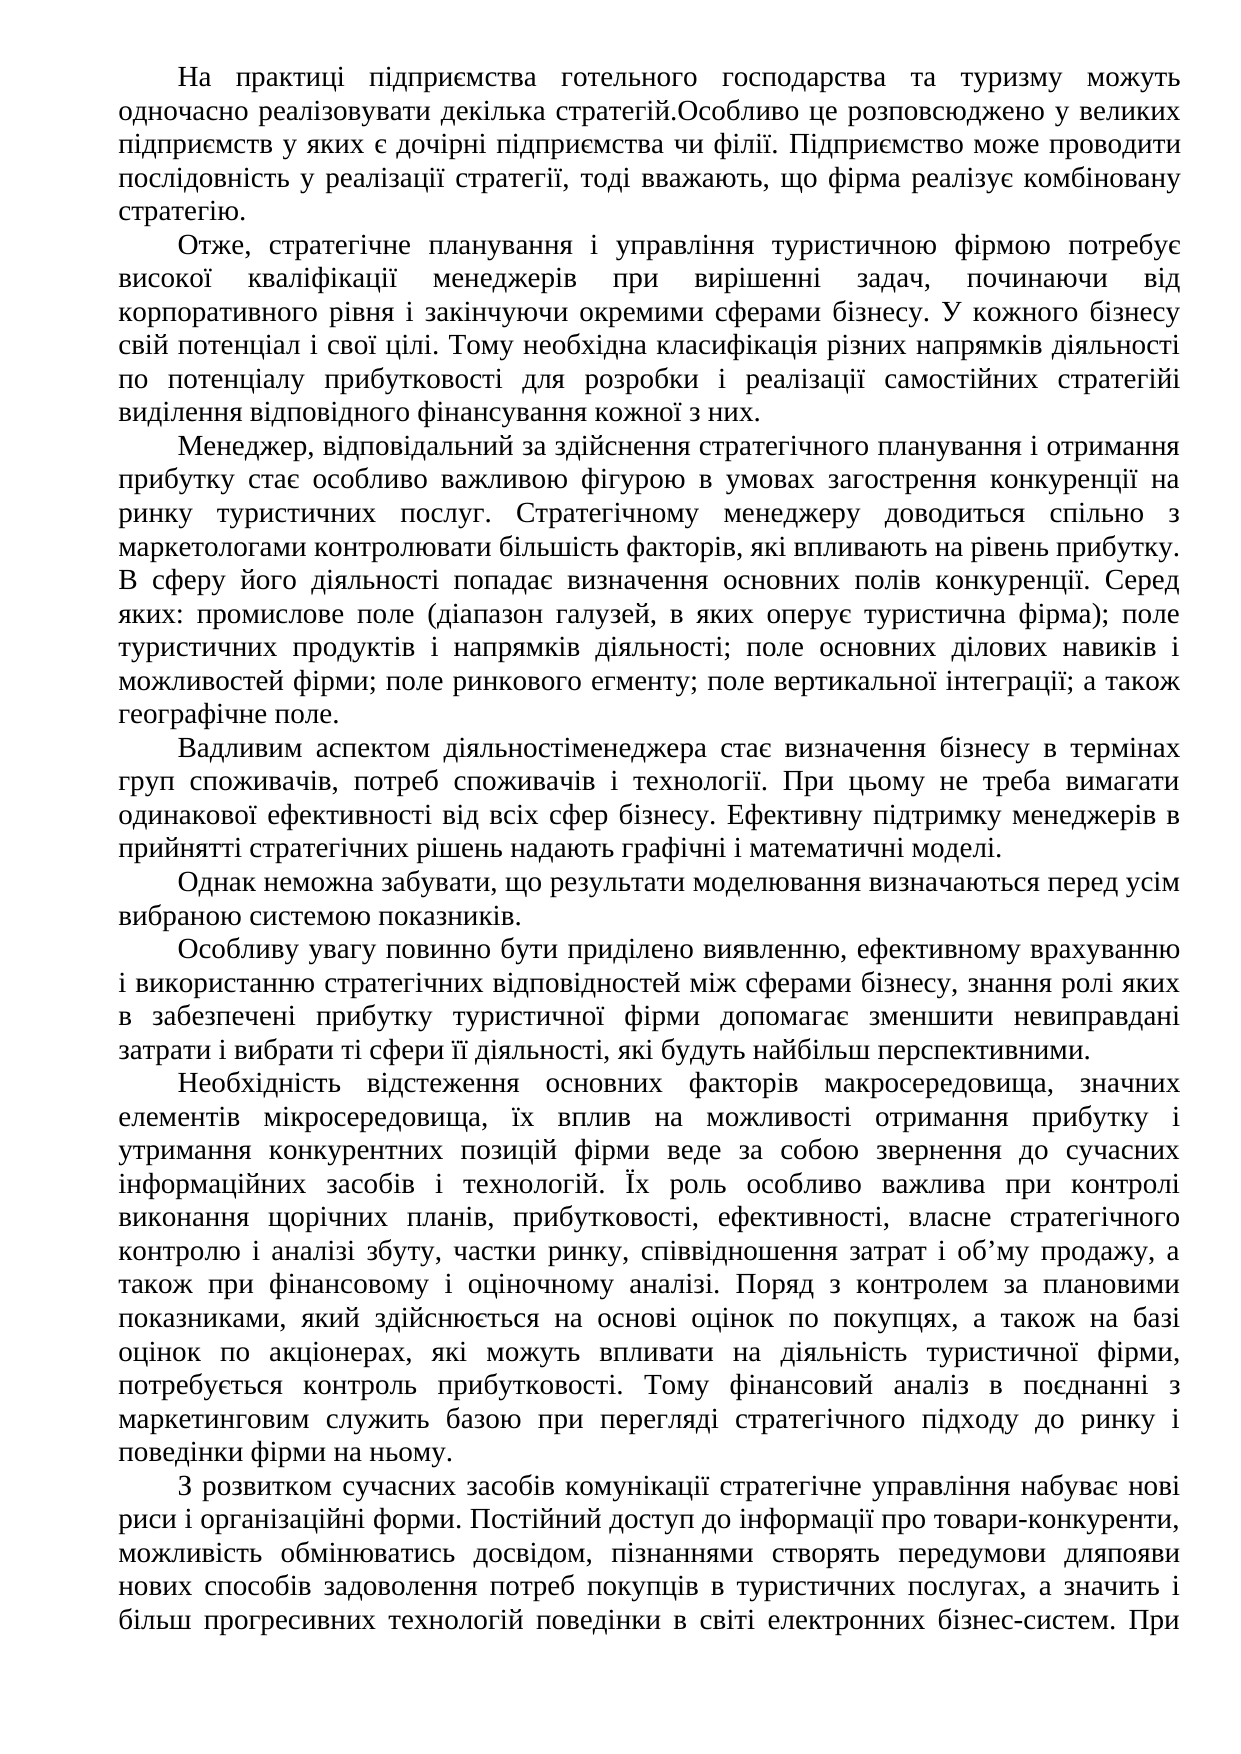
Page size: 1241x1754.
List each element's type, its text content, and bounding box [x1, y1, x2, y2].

text На практиці підприємства готельного господарства та туризму можуть одночасно реалізовувати декілька стратегій.Особливо це розповсюджено у великих підприємств у яких є дочірні підприємства чи філії. Підприємство може проводити послідовність у реалізації стратегії, тоді вважають, що фірма реалізує комбіновану стратегію. [118, 59, 1181, 227]
text Менеджер, відповідальний за здійснення стратегічного планування і отримання прибутку стає особливо важливою фігурою в умовах загострення конкуренції на ринку туристичних послуг. Стратегічному менеджеру доводиться спільно з маркетологами контролювати більшість факторів, які впливають на рівень прибутку. В сферу його діяльності попадає визначення основних полів конкуренції. Серед яких: промислове поле (діапазон галузей, в яких оперує туристична фірма); поле туристичних продуктів і напрямків діяльності; поле основних ділових навиків і можливостей фірми; поле ринкового егменту; поле вертикальної інтеграції; а також географічне поле. [118, 428, 1181, 730]
text Однак неможна забувати, що результати моделювання визначаються перед усім вибраною системою показників. [118, 864, 1181, 931]
text Вадливим аспектом діяльностіменеджера стає визначення бізнесу в термінах груп споживачів, потреб споживачів і технології. При цьому не треба вимагати одинакової ефективності від всіх сфер бізнесу. Ефективну підтримку менеджерів в прийнятті стратегічних рішень надають графічні і математичні моделі. [118, 730, 1181, 864]
text Отже, стратегічне планування і управління туристичною фірмою потребує високої кваліфікації менеджерів при вирішенні задач, починаючи від корпоративного рівня і закінчуючи окремими сферами бізнесу. У кожного бізнесу свій потенціал і свої цілі. Тому необхідна класифікація різних напрямків діяльності по потенціалу прибутковості для розробки і реалізації самостійних стратегійі виділення відповідного фінансування кожної з них. [118, 227, 1181, 428]
text Особливу увагу повинно бути приділено виявленню, ефективному врахуванню і використанню стратегічних відповідностей між сферами бізнесу, знання ролі яких в забезпечені прибутку туристичної фірми допомагає зменшити невиправдані затрати і вибрати ті сфери її діяльності, які будуть найбільш перспективними. [118, 931, 1181, 1065]
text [118, 1468, 1181, 1636]
text Необхідність відстеження основних факторів макросередовища, значних елементів мікросередовища, їх вплив на можливості отримання прибутку і утримання конкурентних позицій фірми веде за собою звернення до сучасних інформаційних засобів і технологій. Їх роль особливо важлива при контролі виконання щорічних планів, прибутковості, ефективності, власне стратегічного контролю і аналізі збуту, частки ринку, співвідношення затрат і об’му продажу, а також при фінансовому і оціночному аналізі. Поряд з контролем за плановими показниками, який здійснюється на основі оцінок по покупцях, а також на базі оцінок по акціонерах, які можуть впливати на діяльність туристичної фірми, потребується контроль прибутковості. Тому фінансовий аналіз в поєднанні з маркетинговим служить базою при перегляді стратегічного підходу до ринку і поведінки фірми на ньому. [118, 1065, 1181, 1468]
